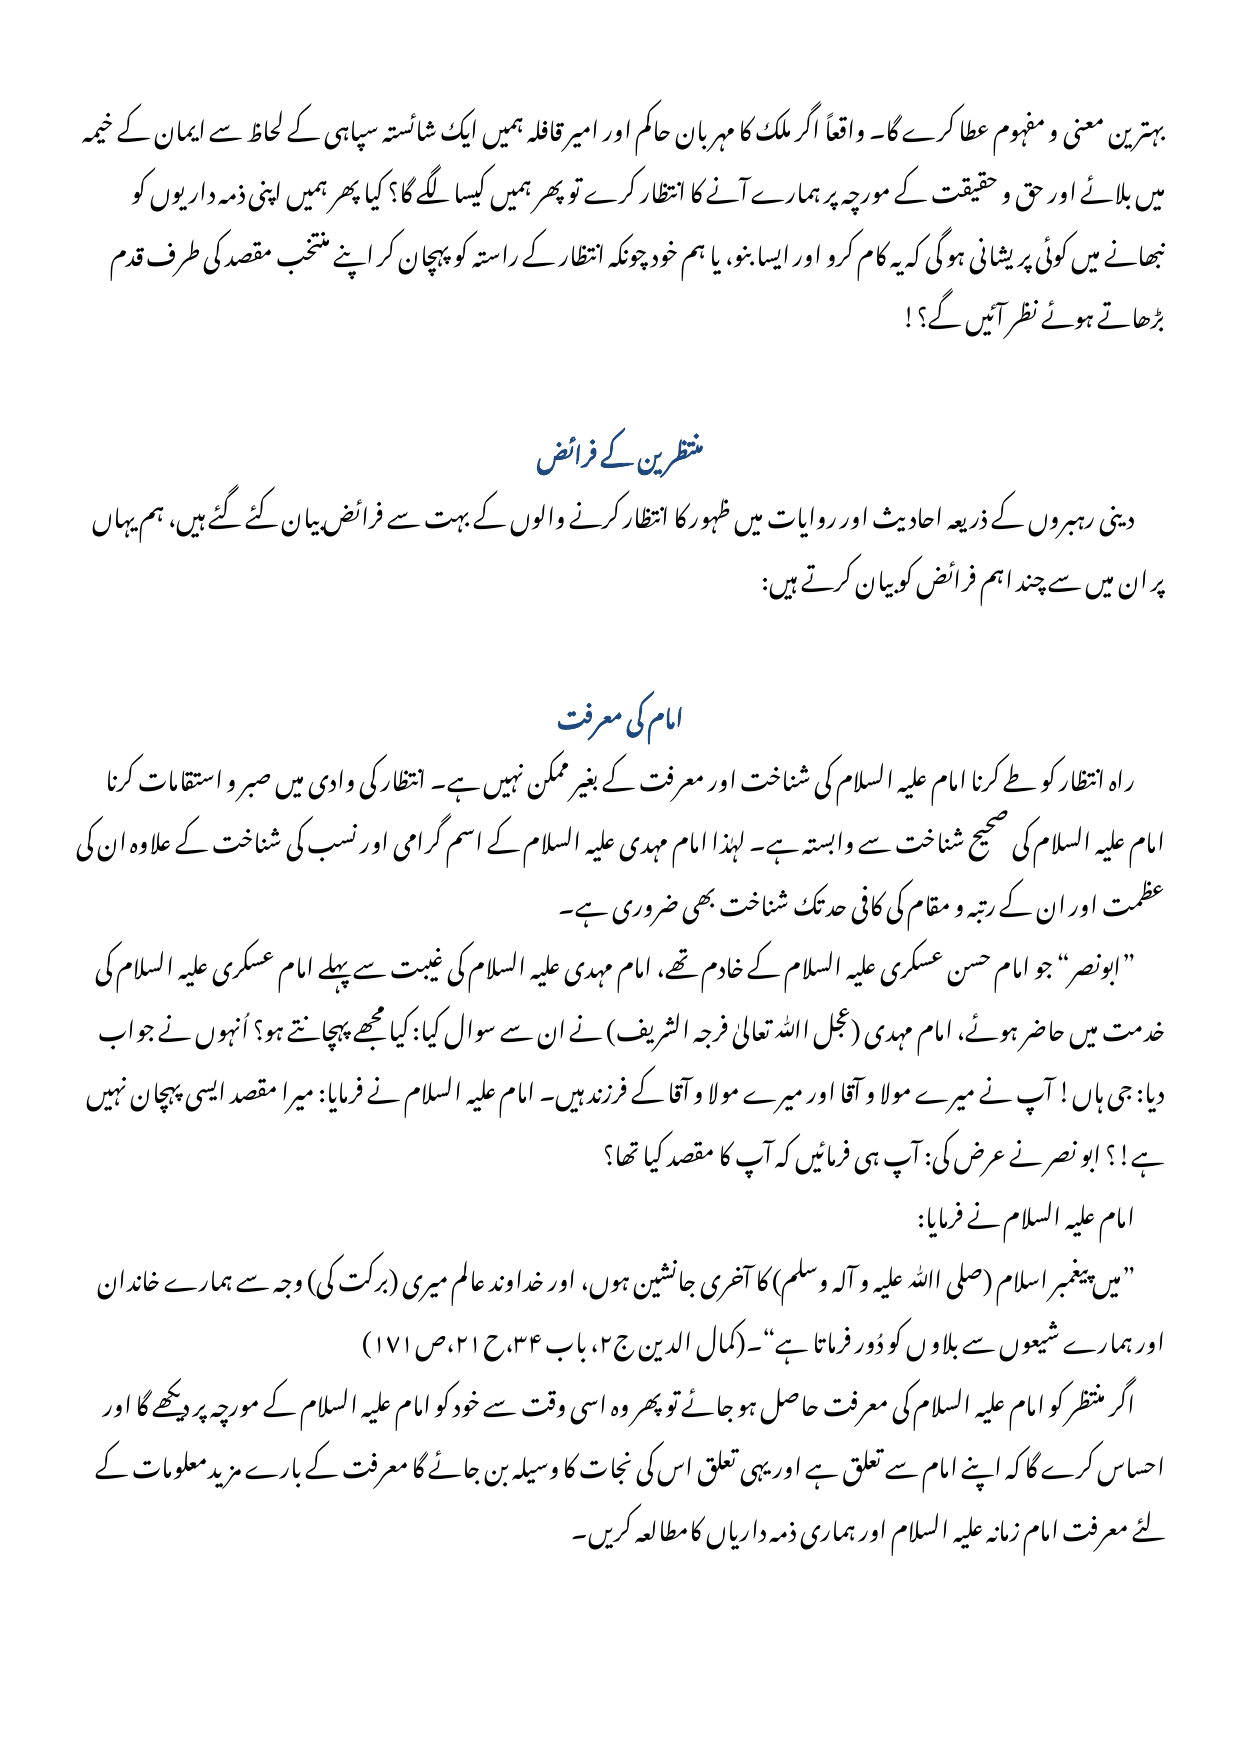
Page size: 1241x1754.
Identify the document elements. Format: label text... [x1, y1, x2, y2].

text دینی رہبروں کے ذریعہ احادیث اور روایات میں ظہور کا انتظار کرنے والوں کے بہت سے فرائض بیان کئے گئے ہیں، ہم یہاں پر ان میں سے چند اہم فرائض کو بیان کرتے ہیں: [75, 481, 1165, 606]
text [75, 94, 1165, 344]
text راہ انتظار کو طے کرنا امام علیہ السلام کی شناخت اور معرفت کے بغیر ممکن نہیں ہے۔ انتظار کی وادی میں صبر و استقامات کرنا امام علیہ السلام کی صحیح شناخت سے وابستہ ہے۔ لہٰذا امام مہدی علیہ السلام کے اسم گرامی اور نسب کی شناخت کے علاوہ ان کی عظمت اور ان کے رتبہ و مقام کی کافی حد تک شناخت بھی ضروری ہے۔ [75, 744, 1165, 931]
text ”ابونصر“ جو امام حسن عسکری علیہ السلام کے خادم تھے، امام مہدی علیہ السلام کی غیبت سے پہلے امام عسکری علیہ السلام کی خدمت میں حاضر ہوئے، امام مہدی (عجل اﷲ تعالیٰ فرجہ الشریف) نے ان سے سوال کیا: کیا مجھے پہچانتے ہو؟ اُنہوں نے جواب دیا: جی ہاں! آپ نے میرے مولا و آقا اور میرے مولا و آقا کے فرزند ہیں۔ امام علیہ السلام نے فرمایا: میرا مقصد ایسی پہچان نہیں ہے!؟ ابو نصر نے عرض کی: آپ ہی فرمائیں کہ آپ کا مقصد کیا تھا؟ [75, 931, 1165, 1181]
text ”میں پیغمبر اسلام (صلی اﷲ علیہ و آلہ وسلم) کا آخری جانشین ہوں، اور خداوند عالم میری (برکت کی) وجہ سے ہمارے خاندان اور ہمارے شیعوں سے بلاو ں کو دُور فرماتا ہے“۔(کمال الدین ج۲، باب ۳۴،ح۲۱،ص۱۷۱) [75, 1244, 1165, 1369]
text اگر منتظر کو امام علیہ السلام کی معرفت حاصل ہو جائے تو پھر وہ اسی وقت سے خود کو امام علیہ السلام کے مورچہ پر دیکھے گا اور احساس کرے گا کہ اپنے امام سے تعلق ہے اور یہی تعلق اس کی نجات کا وسیلہ بن جائے گا معرفت کے بارے مزیدمعلومات کے لئے معرفت امام زمانہ علیہ السلام اور ہماری ذمہ داریاں کامطالعہ کریں۔ [75, 1369, 1165, 1556]
subtitle منتظرین کے فرائض [75, 419, 1165, 481]
subtitle امام کی معرفت [75, 681, 1165, 744]
text امام علیہ السلام نے فرمایا: [75, 1181, 1165, 1244]
